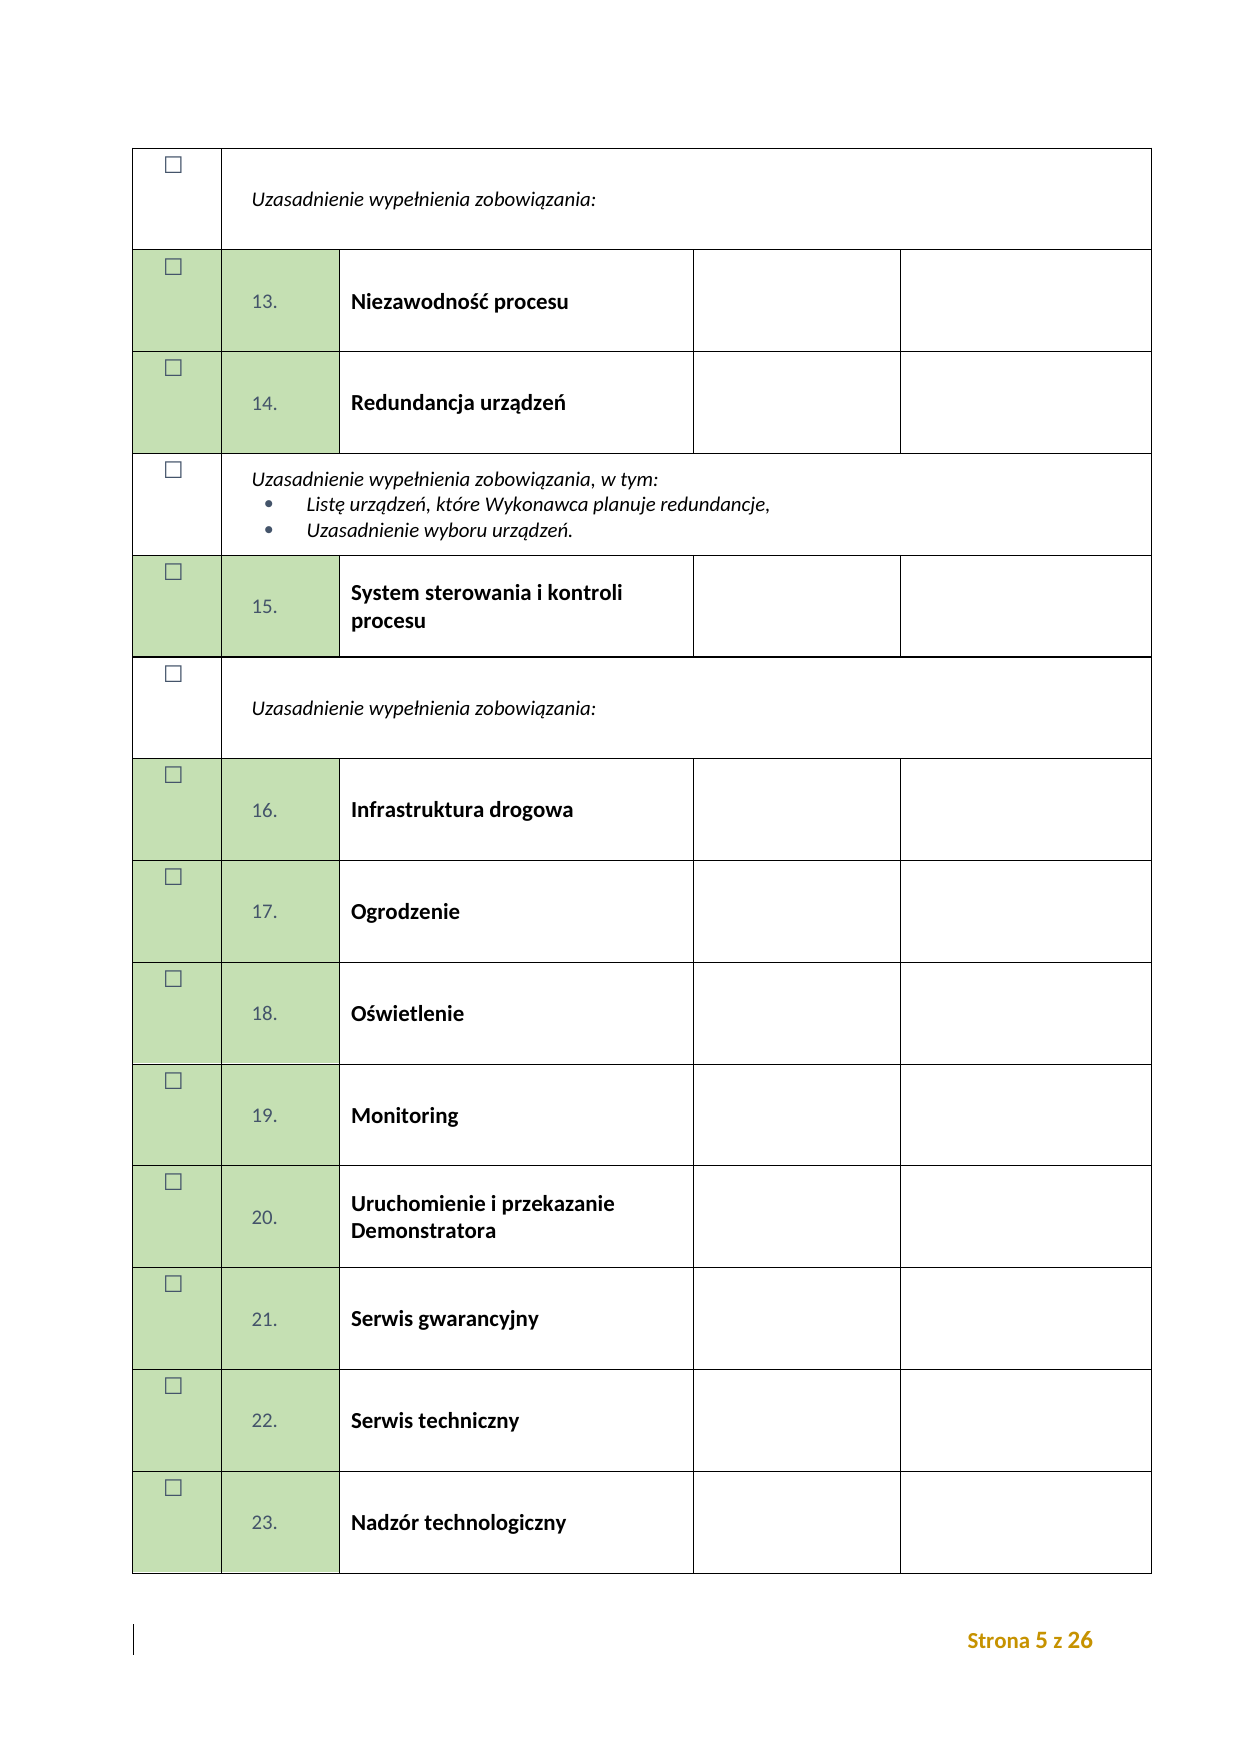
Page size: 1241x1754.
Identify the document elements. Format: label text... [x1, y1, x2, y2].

table_cell Niezawodność procesu [340, 250, 693, 351]
table_cell [901, 250, 1151, 351]
table_cell Monitoring [340, 1065, 693, 1165]
table_cell [222, 556, 339, 656]
table_cell [901, 1166, 1151, 1267]
table_cell Serwis gwarancyjny [340, 1268, 693, 1369]
table_cell Serwis techniczny [340, 1370, 693, 1471]
table_cell [222, 250, 339, 351]
table_cell Infrastruktura drogowa [340, 759, 693, 860]
table_cell [694, 352, 900, 453]
table_cell [901, 759, 1151, 860]
table_cell Ogrodzenie [340, 861, 693, 962]
table_cell [901, 1065, 1151, 1165]
table_cell [222, 861, 339, 962]
table_cell [694, 1166, 900, 1267]
table_cell [222, 1065, 339, 1165]
table_cell [222, 963, 339, 1063]
table_cell [694, 1472, 900, 1572]
table_cell Uruchomienie i przekazanie Demonstratora [340, 1166, 693, 1267]
table_cell Nadzór technologiczny [340, 1472, 693, 1572]
table_cell [222, 1472, 339, 1572]
table_cell [694, 1370, 900, 1471]
table_cell [222, 352, 339, 453]
table_cell [222, 1370, 339, 1471]
table_cell [694, 759, 900, 860]
table_cell Oświetlenie [340, 963, 693, 1063]
table_cell [222, 1268, 339, 1369]
table_cell Uzasadnienie wypełnienia zobowiązania: [222, 658, 1151, 758]
table_cell [901, 861, 1151, 962]
table_cell [694, 1268, 900, 1369]
table_cell [694, 556, 900, 656]
table_cell [901, 556, 1151, 656]
table_cell [901, 1472, 1151, 1572]
table_cell [901, 1268, 1151, 1369]
table_cell [694, 250, 900, 351]
table_cell Uzasadnienie wypełnienia zobowiązania, w tym: Listę urządzeń, które Wykonawca planuje redundancje, Uzasadnienie wyboru urządzeń. [222, 454, 1151, 555]
table_cell Uzasadnienie wypełnienia zobowiązania: [222, 149, 1151, 249]
table_cell [901, 352, 1151, 453]
table_cell [901, 963, 1151, 1063]
table_cell [901, 1370, 1151, 1471]
table_cell [694, 1065, 900, 1165]
table_cell Redundancja urządzeń [340, 352, 693, 453]
table_cell [222, 759, 339, 860]
table_cell System sterowania i kontroli procesu [340, 556, 693, 656]
table_cell [694, 963, 900, 1063]
table_cell [222, 1166, 339, 1267]
table_cell [694, 861, 900, 962]
